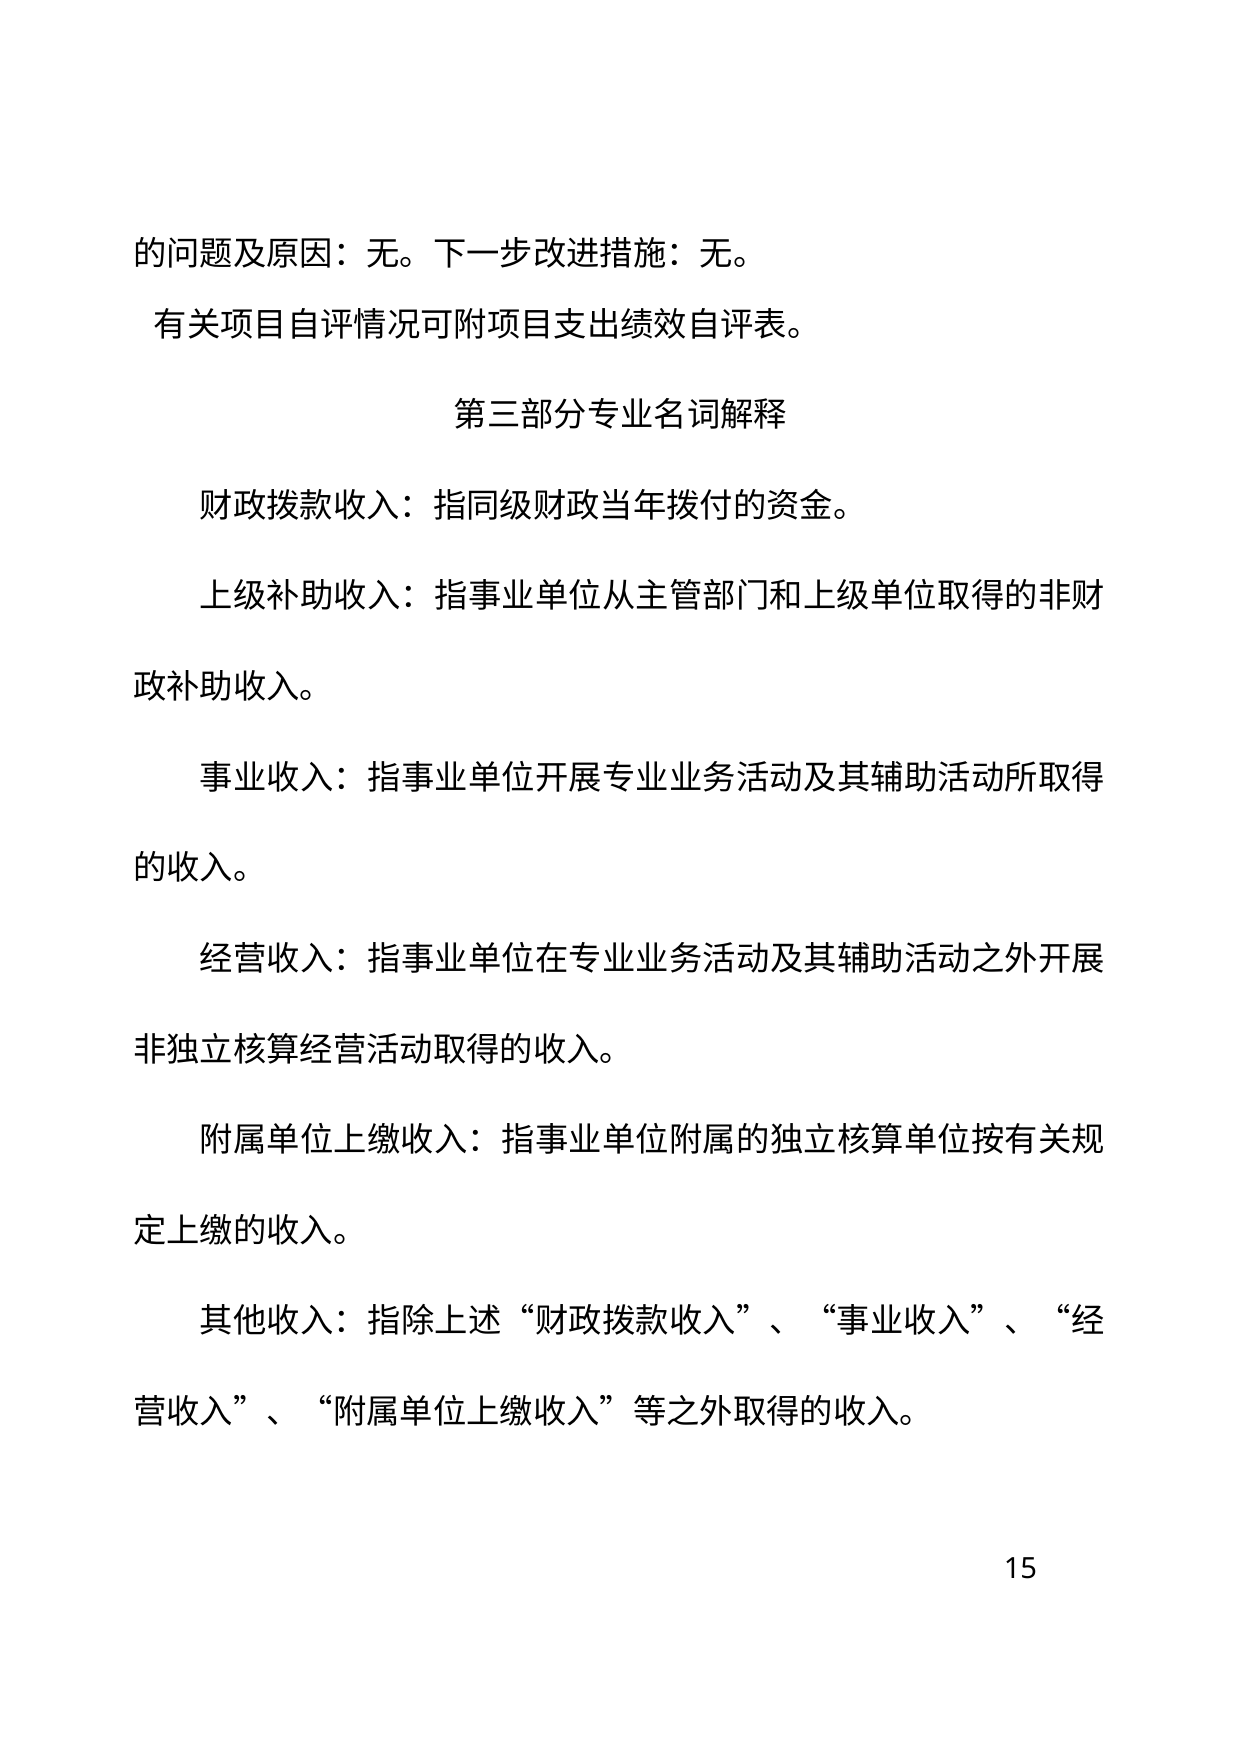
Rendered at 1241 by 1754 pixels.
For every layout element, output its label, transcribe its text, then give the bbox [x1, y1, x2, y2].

text 上级补助收入：指事业单位从主管部门和上级单位取得的非财政补助收入。 [133, 548, 1107, 729]
text 财政拨款收入：指同级财政当年拨付的资金。 [133, 457, 1107, 548]
text 附属单位上缴收入：指事业单位附属的独立核算单位按有关规定上缴的收入。 [133, 1092, 1107, 1273]
text 有关项目自评情况可附项目支出绩效自评表。 [133, 276, 1107, 367]
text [133, 220, 1107, 276]
text 经营收入：指事业单位在专业业务活动及其辅助活动之外开展非独立核算经营活动取得的收入。 [133, 911, 1107, 1092]
text 事业收入：指事业单位开展专业业务活动及其辅助活动所取得的收入。 [133, 729, 1107, 911]
text 第三部分专业名词解释 [133, 367, 1107, 457]
text 其他收入：指除上述“财政拨款收入”、“事业收入”、“经营收入”、“附属单位上缴收入”等之外取得的收入。 [133, 1273, 1107, 1454]
